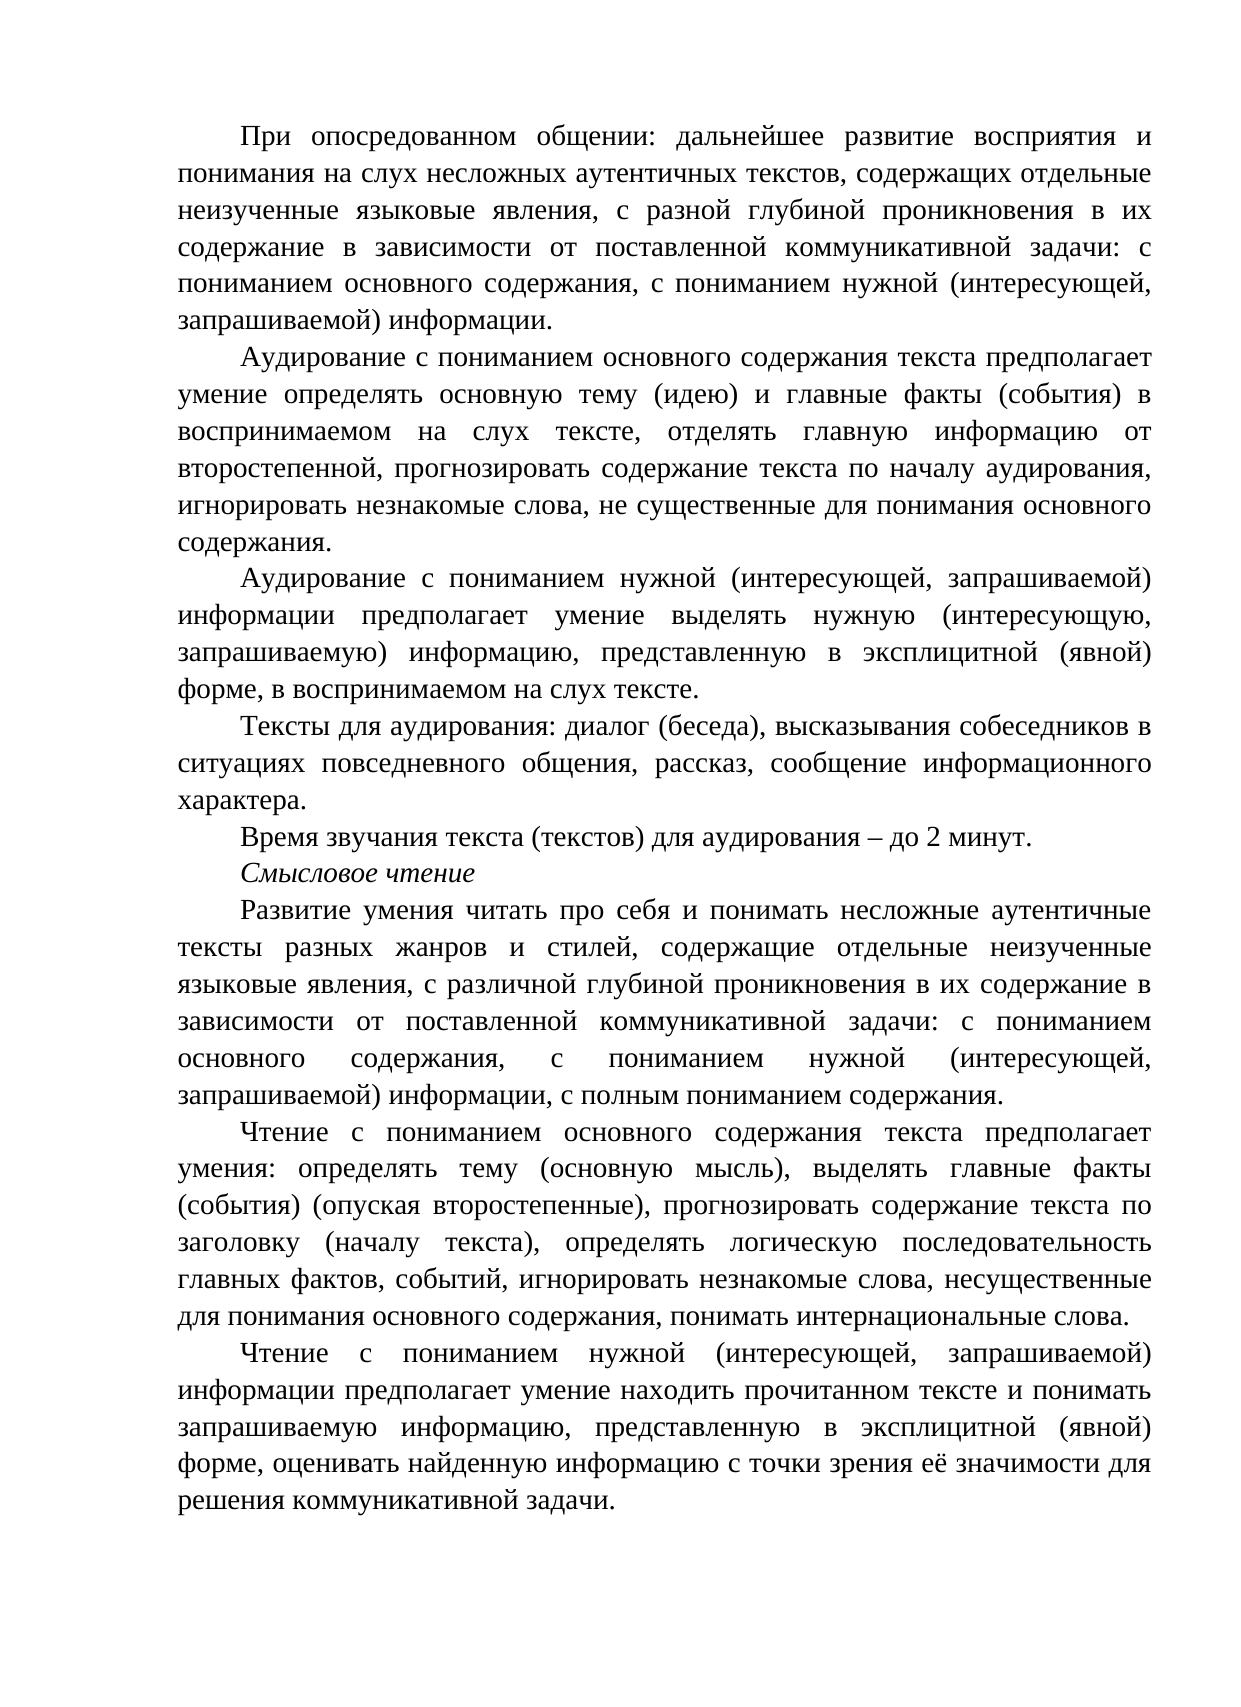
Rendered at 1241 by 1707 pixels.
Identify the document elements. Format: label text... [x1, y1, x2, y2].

text Тексты для аудирования: диалог (беседа), высказывания собеседников в ситуациях повседневного общения, рассказ, сообщение информационного характера. [177, 708, 1152, 815]
text Аудирование с пониманием нужной (интересующей, запрашиваемой) информации предполагает умение выделять нужную (интересующую, запрашиваемую) информацию, представленную в эксплицитной (явной) форме, в воспринимаемом на слух тексте. [177, 561, 1152, 705]
text Время звучания текста (текстов) для аудирования – до 2 минут. [177, 819, 1152, 852]
text Чтение с пониманием основного содержания текста предполагает умения: определять тему (основную мысль), выделять главные факты (события) (опуская второстепенные), прогнозировать содержание текста по заголовку (началу текста), определять логическую последовательность главных фактов, событий, игнорировать незнакомые слова, несущественные для понимания основного содержания, понимать интернациональные слова. [177, 1114, 1152, 1332]
text Аудирование с пониманием основного содержания текста предполагает умение определять основную тему (идею) и главные факты (события) в воспринимаемом на слух тексте, отделять главную информацию от второстепенной, прогнозировать содержание текста по началу аудирования, игнорировать незнакомые слова, не существенные для понимания основного содержания. [177, 339, 1152, 557]
text Чтение с пониманием нужной (интересующей, запрашиваемой) информации предполагает умение находить прочитанном тексте и понимать запрашиваемую информацию, представленную в эксплицитной (явной) форме, оценивать найденную информацию с точки зрения её значимости для решения коммуникативной задачи. [177, 1335, 1152, 1516]
text Смысловое чтение [177, 856, 1152, 889]
text Развитие умения читать про себя и понимать несложные аутентичные тексты разных жанров и стилей, содержащие отдельные неизученные языковые явления, с различной глубиной проникновения в их содержание в зависимости от поставленной коммуникативной задачи: с пониманием основного содержания, с пониманием нужной (интересующей, запрашиваемой) информации, с полным пониманием содержания. [177, 892, 1152, 1110]
text При опосредованном общении: дальнейшее развитие восприятия и понимания на слух несложных аутентичных текстов, содержащих отдельные неизученные языковые явления, с разной глубиной проникновения в их содержание в зависимости от поставленной коммуникативной задачи: с пониманием основного содержания, с пониманием нужной (интересующей, запрашиваемой) информации. [177, 118, 1152, 336]
